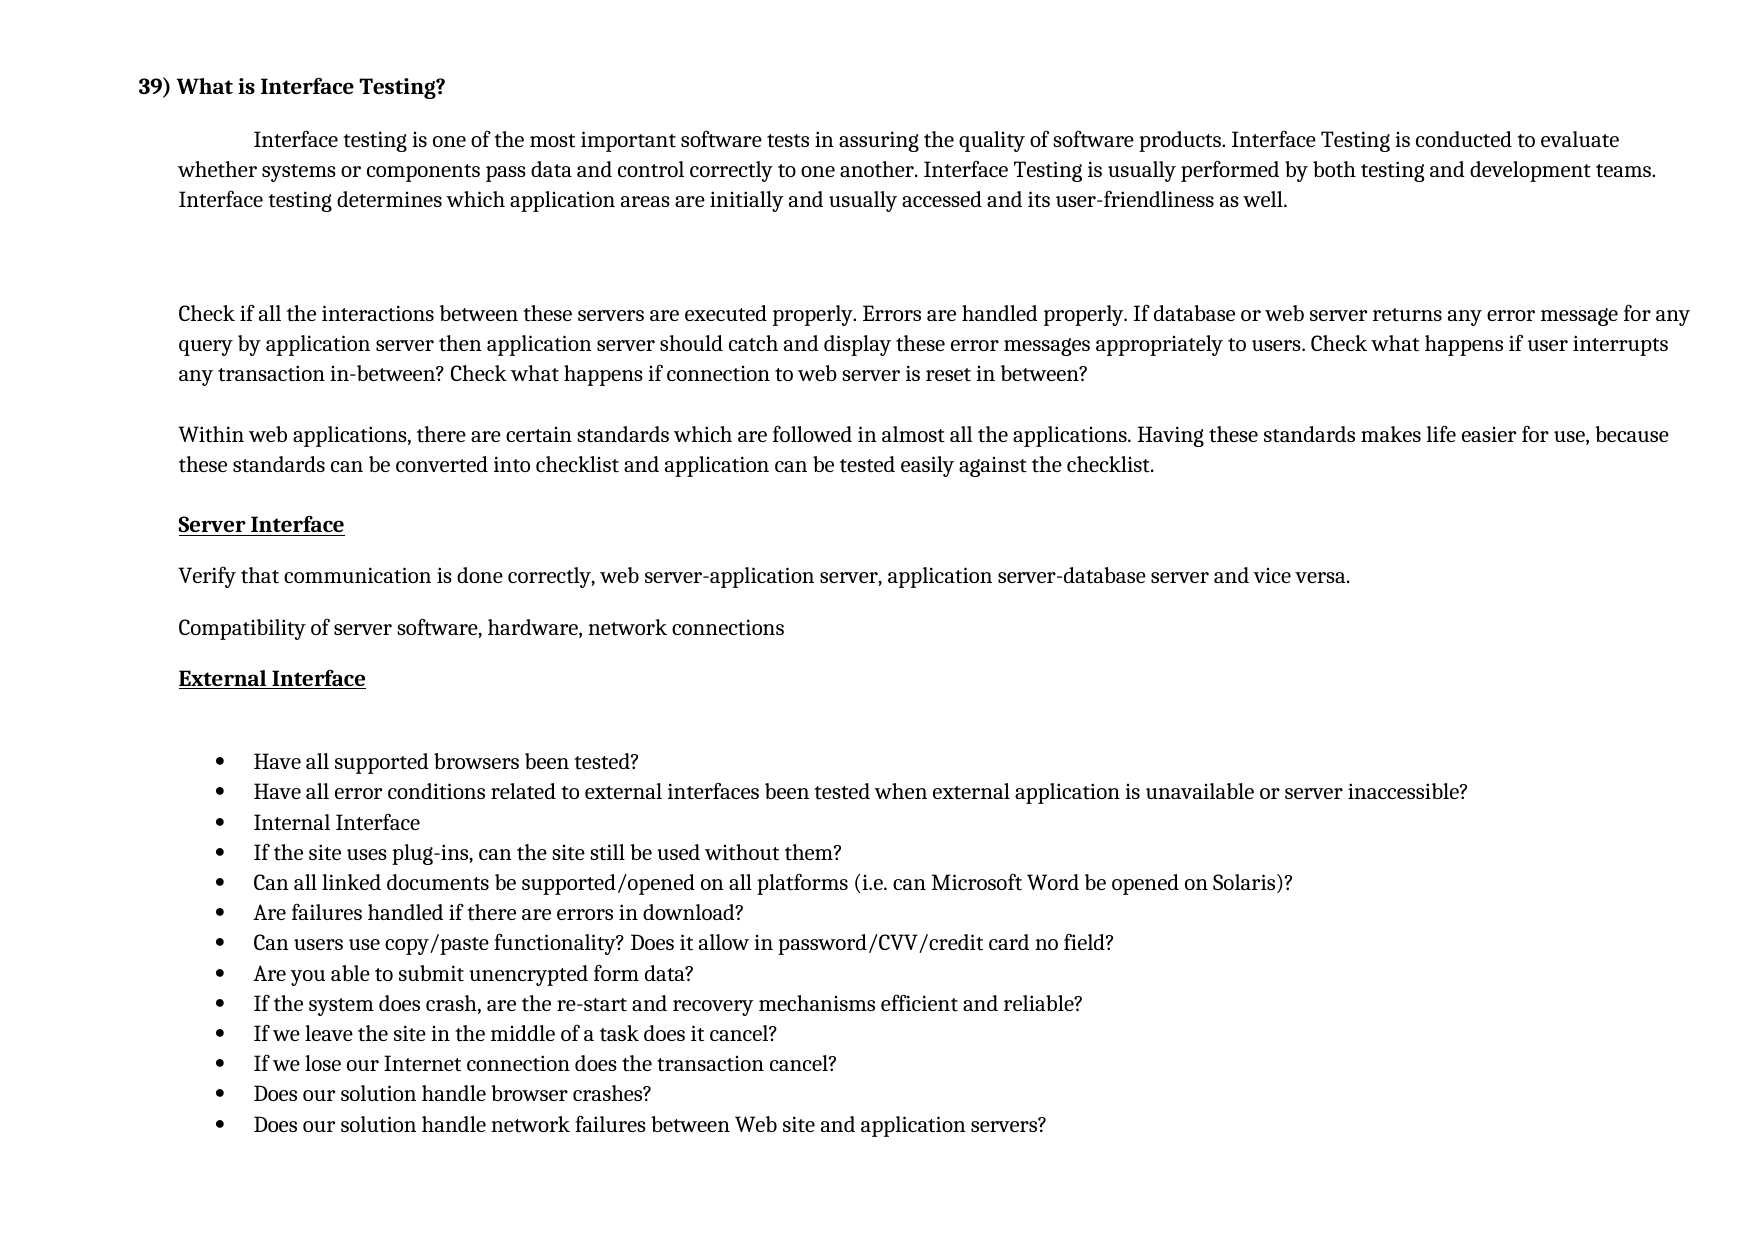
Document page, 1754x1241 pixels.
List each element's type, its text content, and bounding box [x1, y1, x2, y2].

text Check if all the interactions between these servers are executed properly. Errors are handled properly. If database or web server returns any error message for any query by application server then application server should catch and display these error messages appropriately to users. Check what happens if user interrupts any transaction in-between? Check what happens if connection to web server is reset in between? Within web applications, there are certain standards which are followed in almost all the applications. Having these standards makes life easier for use, because these standards can be converted into checklist and application can be tested easily against the checklist. Server Interface [178, 301, 1698, 538]
text Compatibility of server software, hardware, network connections [178, 614, 1698, 641]
list If we leave the site in the middle of a task does it cancel? [216, 1021, 1698, 1047]
list Does our solution handle browser crashes? [216, 1081, 1698, 1107]
list If the system does crash, are the re-start and recovery mechanisms efficient and reliable? [216, 991, 1698, 1017]
text Interface testing is one of the most important software tests in assuring the quality of software products. Interface Testing is conducted to evaluate whether systems or components pass data and control correctly to one another. Interface Testing is usually performed by both testing and development teams. Interface testing determines which application areas are initially and usually accessed and its user-friendliness as well. [178, 127, 1698, 276]
list Does our solution handle network failures between Web site and application servers? [216, 1111, 1698, 1138]
text External Interface [178, 665, 1698, 724]
list Can all linked documents be supported/opened on all platforms (i.e. can Microsoft Word be opened on Solaris)? [216, 870, 1698, 896]
list If we lose our Internet connection does the transaction cancel? [216, 1051, 1698, 1077]
text 39) What is Interface Testing? [103, 74, 1698, 100]
list Can users use copy/paste functionality? Does it allow in password/CVV/credit card no field? [216, 930, 1698, 956]
list Are you able to submit unencrypted form data? [216, 960, 1698, 987]
list If the site uses plug-ins, can the site still be used without them? [216, 839, 1698, 866]
text Verify that communication is done correctly, web server-application server, application server-database server and vice versa. [178, 563, 1698, 589]
list Have all supported browsers been tested? [216, 749, 1698, 775]
list Have all error conditions related to external interfaces been tested when external application is unavailable or server inaccessible? [216, 779, 1698, 805]
list Are failures handled if there are errors in download? [216, 900, 1698, 926]
list Internal Interface [216, 809, 1698, 836]
